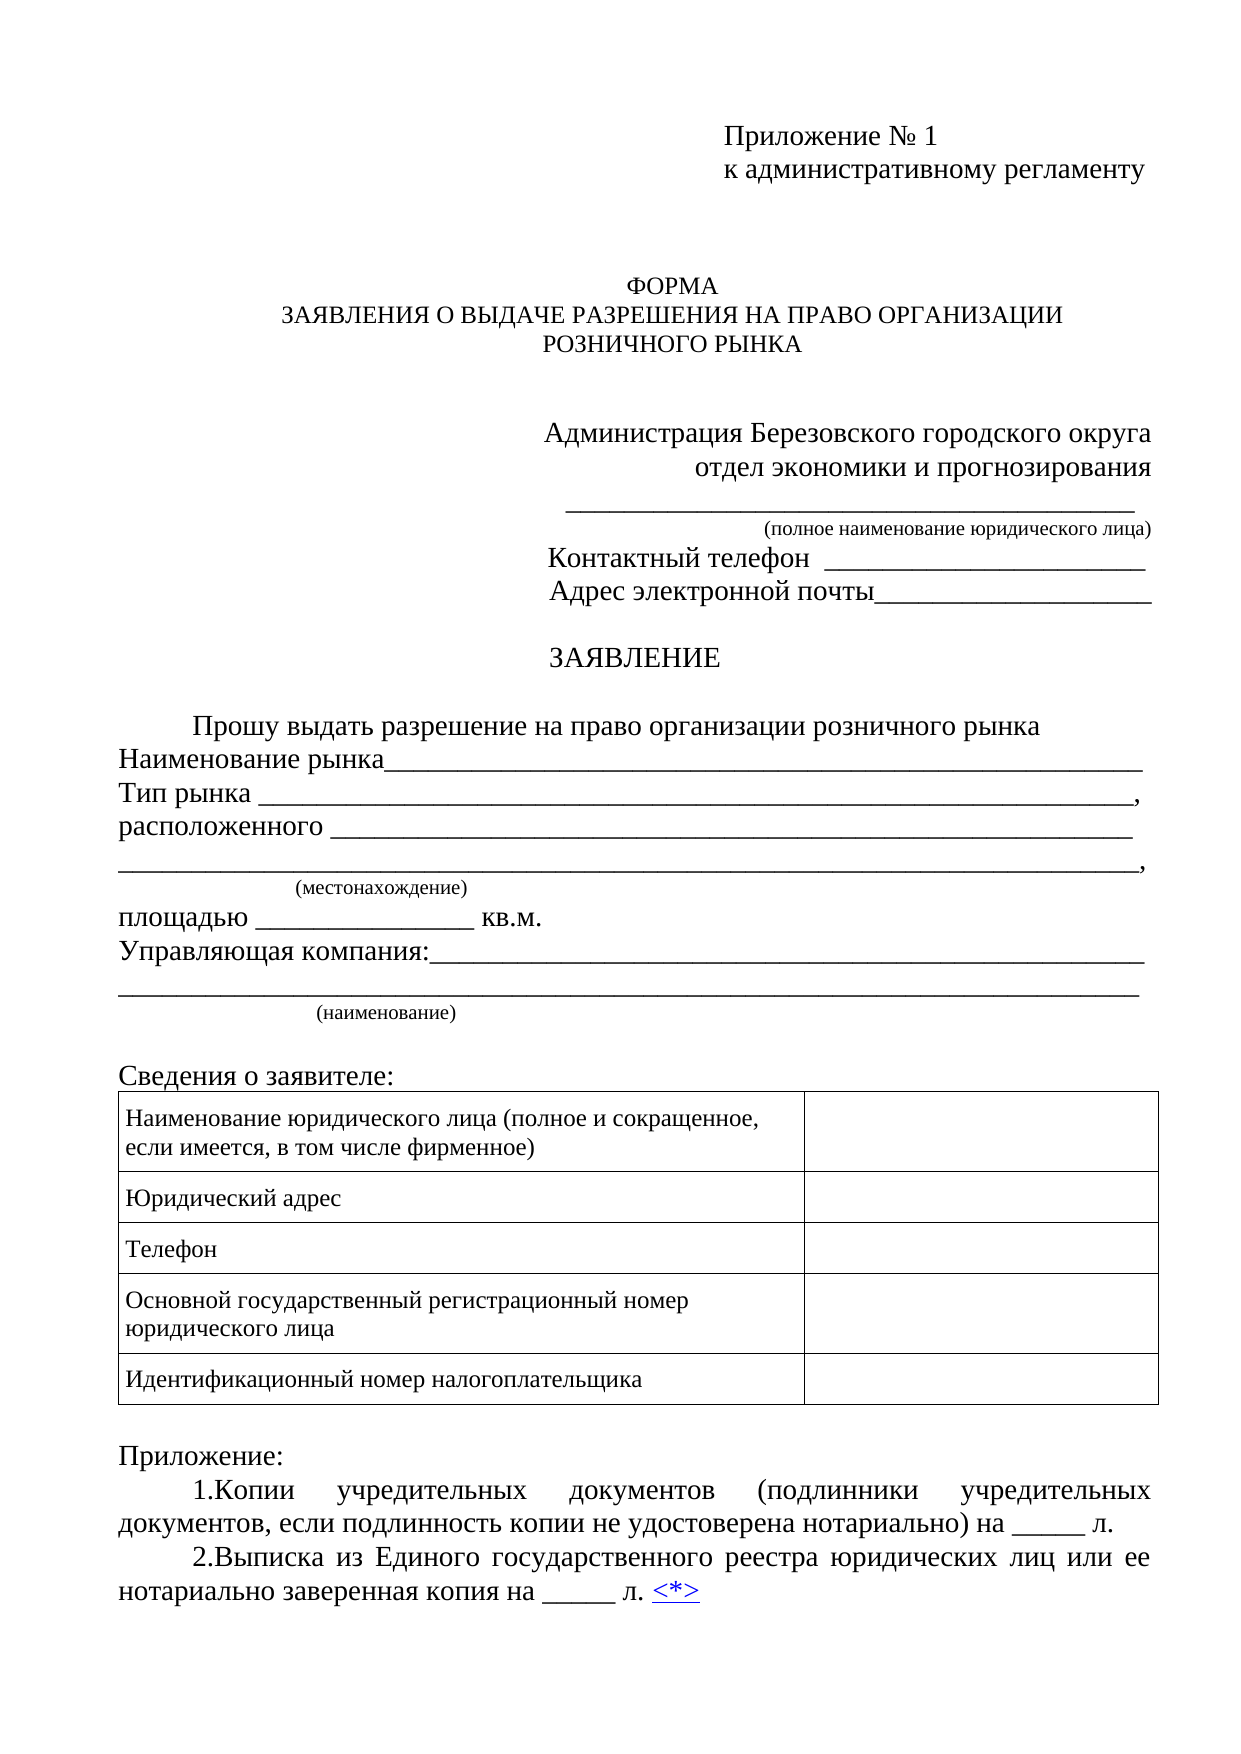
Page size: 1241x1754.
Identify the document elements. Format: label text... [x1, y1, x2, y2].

table_cell Телефон [119, 1223, 804, 1273]
text Сведения о заявителе: [118, 1058, 1152, 1091]
text РОЗНИЧНОГО РЫНКА [118, 329, 1152, 358]
table_cell [805, 1223, 1158, 1273]
text Контактный телефон ______________________ [118, 540, 1152, 573]
text к административному регламенту [723, 152, 1152, 185]
text Наименование рынка____________________________________________________ [118, 741, 1152, 775]
text Приложение № 1 [723, 118, 1152, 152]
table_cell Юридический адрес [119, 1172, 804, 1222]
text Тип рынка ____________________________________________________________, [118, 775, 1152, 808]
table_cell Идентификационный номер налогоплательщика [119, 1354, 804, 1404]
text отдел экономики и прогнозирования [118, 449, 1152, 482]
table_cell Основной государственный регистрационный номер юридического лица [119, 1274, 804, 1353]
text Прошу выдать разрешение на право организации розничного рынка [118, 708, 1152, 741]
text расположенного _______________________________________________________ [118, 808, 1152, 842]
text (полное наименование юридического лица) [118, 516, 1152, 540]
table_header Наименование юридического лица (полное и сокращенное, если имеется, в том числе фирменное) [119, 1092, 804, 1171]
text Управляющая компания:_________________________________________________ [118, 933, 1152, 966]
text 1.Копии учредительных документов (подлинники учредительных документов, если подлинность копии не удостоверена нотариально) на _____ л. [118, 1472, 1152, 1539]
text Приложение: [118, 1438, 1152, 1472]
text ______________________________________________________________________, [118, 842, 1152, 875]
text ЗАЯВЛЕНИЯ О ВЫДАЧЕ РАЗРЕШЕНИЯ НА ПРАВО ОРГАНИЗАЦИИ [118, 300, 1152, 329]
text (местонахождение) [118, 875, 1152, 899]
text _______________________________________ [118, 482, 1152, 516]
text (наименование) [118, 1000, 1152, 1024]
text ______________________________________________________________________ [118, 966, 1152, 1000]
table_cell [805, 1172, 1158, 1222]
text площадью _______________ кв.м. [118, 899, 1152, 933]
text ФОРМА [118, 271, 1152, 300]
table_header [805, 1092, 1158, 1171]
text 2.Выписка из Единого государственного реестра юридических лиц или ее нотариально заверенная копия на _____ л. <*> [118, 1539, 1152, 1606]
text Администрация Березовского городского округа [118, 415, 1152, 449]
text Адрес электронной почты___________________ [118, 573, 1152, 607]
table_cell [805, 1274, 1158, 1353]
text ЗАЯВЛЕНИЕ [118, 641, 1152, 674]
table_cell [805, 1354, 1158, 1404]
